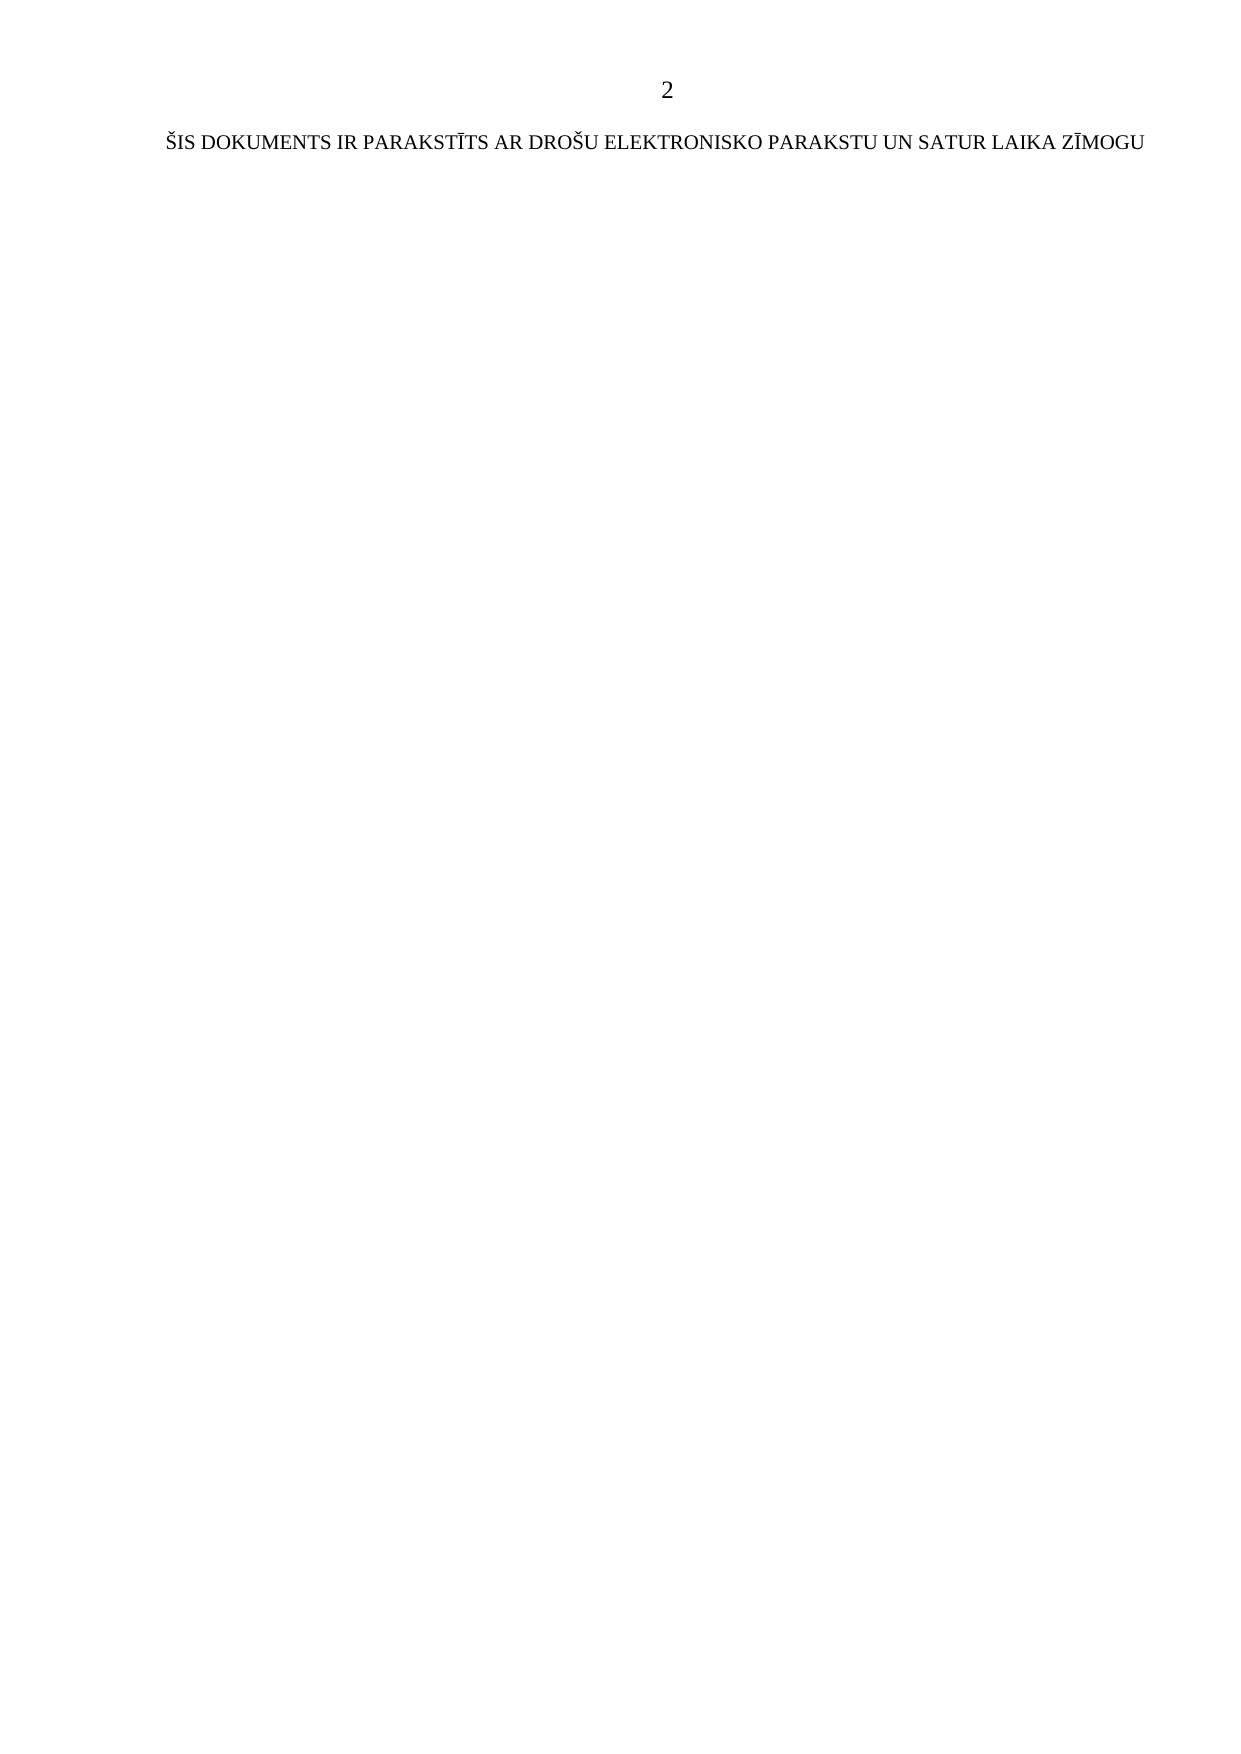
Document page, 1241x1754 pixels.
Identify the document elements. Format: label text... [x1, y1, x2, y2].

text ŠIS DOKUMENTS IR PARAKSTĪTS AR DROŠU ELEKTRONISKO PARAKSTU UN SATUR LAIKA ZĪMOGU [165, 130, 1181, 154]
